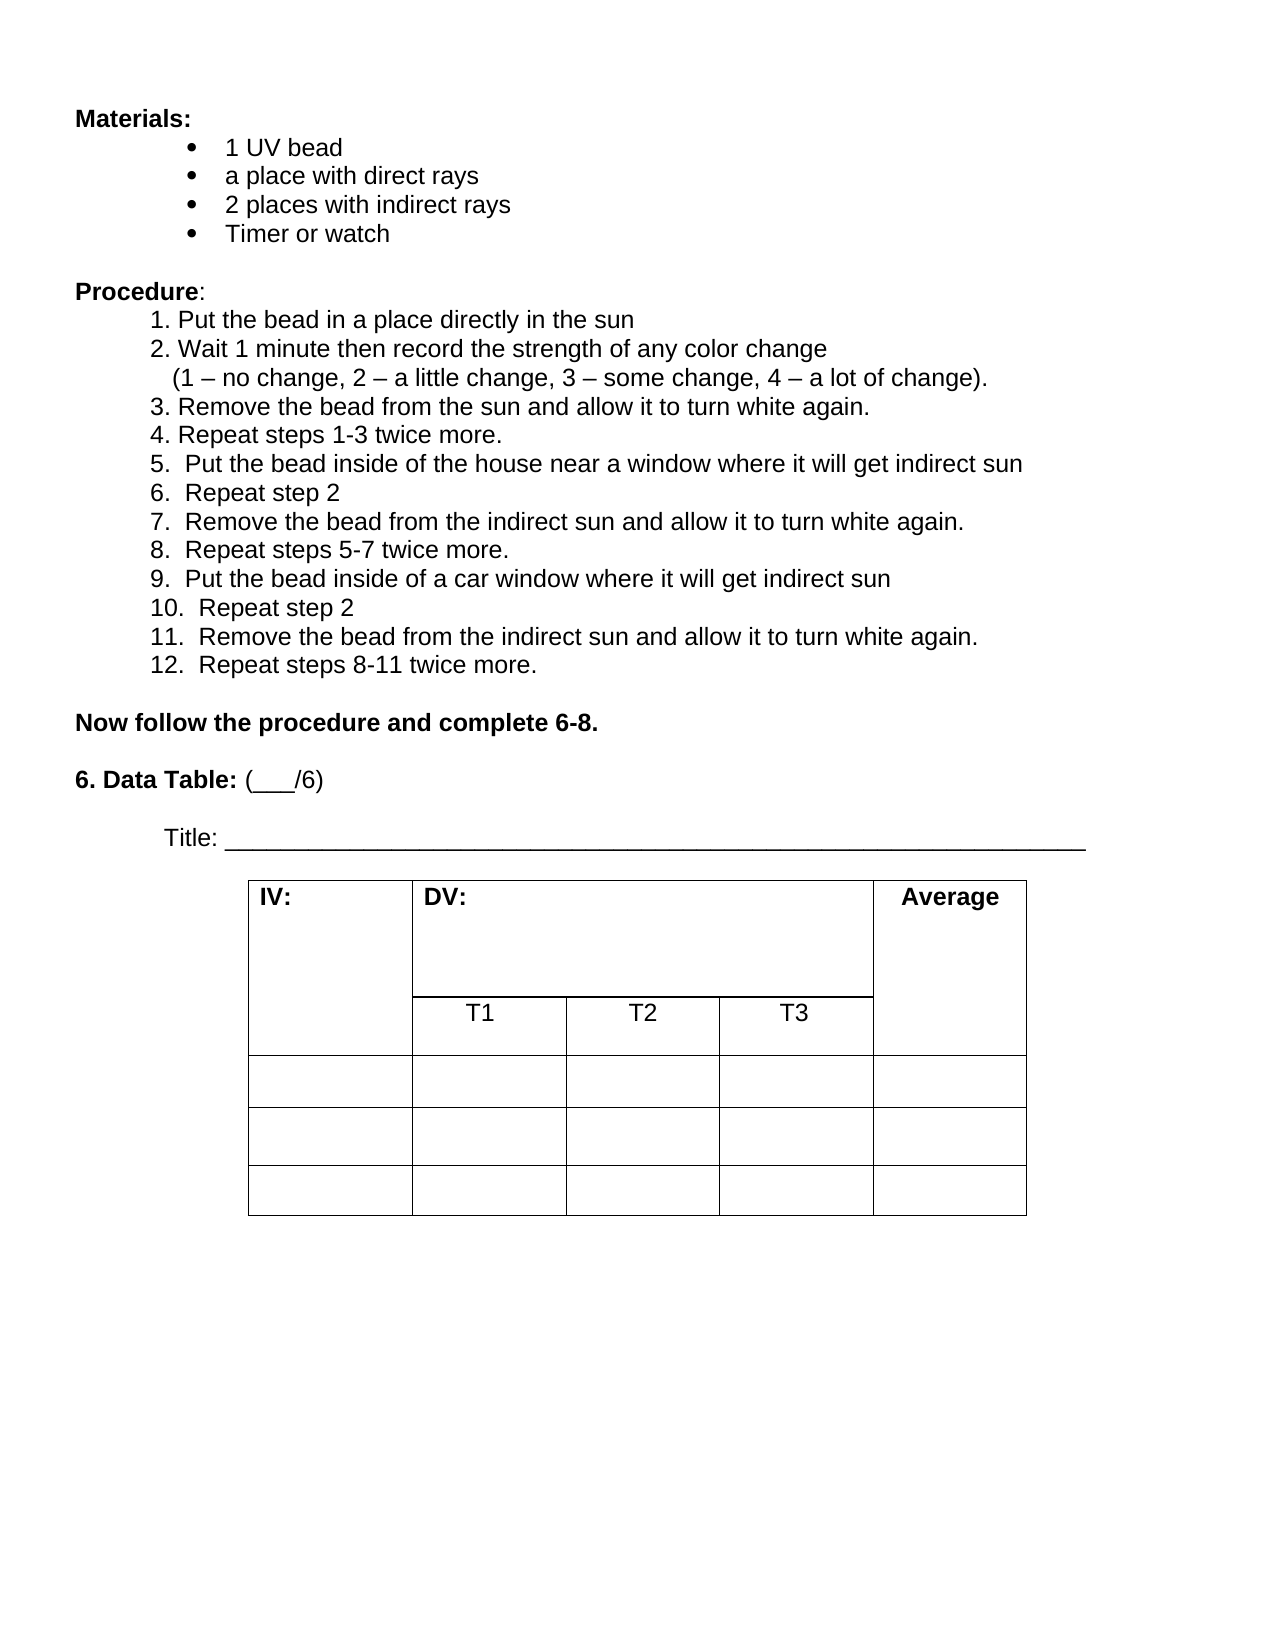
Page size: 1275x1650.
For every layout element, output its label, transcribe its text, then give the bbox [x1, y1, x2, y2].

text 12. Repeat steps 8-11 twice more. [75, 650, 1200, 679]
text 6. Data Table: (___/6) [75, 765, 1200, 794]
table_cell [874, 1166, 1026, 1214]
table_header Average [874, 881, 1026, 1055]
text 2. Wait 1 minute then record the strength of any color change (1 – no change, 2 – a little change, 3 – some change, 4 – a lot of change). [75, 334, 1200, 392]
table_cell [567, 1108, 719, 1165]
text 5. Put the bead inside of the house near a window where it will get indirect sun [75, 449, 1200, 478]
table_cell [720, 1056, 873, 1107]
table_cell T1 [413, 998, 566, 1055]
table_cell [874, 1108, 1026, 1165]
table_cell [249, 1108, 412, 1165]
table_cell [249, 1166, 412, 1214]
text 8. Repeat steps 5-7 twice more. [75, 535, 1200, 564]
text Now follow the procedure and complete 6-8. [75, 708, 1200, 737]
table_cell [874, 1056, 1026, 1107]
table_cell [413, 1108, 566, 1165]
text 6. Repeat step 2 [75, 478, 1200, 507]
text 1. Put the bead in a place directly in the sun [75, 305, 1200, 334]
text 9. Put the bead inside of a car window where it will get indirect sun [75, 564, 1200, 593]
table_header IV: [249, 881, 412, 1055]
table_cell [720, 1166, 873, 1214]
table_cell [413, 1056, 566, 1107]
table_cell [249, 1056, 412, 1107]
text Procedure: [75, 277, 1200, 305]
text 7. Remove the bead from the indirect sun and allow it to turn white again. [75, 507, 1200, 535]
text Title: ______________________________________________________________ [150, 823, 1200, 852]
list 1 UV bead [187, 132, 1200, 161]
table_cell [567, 1166, 719, 1214]
text 11. Remove the bead from the indirect sun and allow it to turn white again. [75, 622, 1200, 650]
text 10. Repeat step 2 [75, 593, 1200, 622]
table_cell T3 [720, 998, 873, 1055]
list 2 places with indirect rays [187, 190, 1200, 219]
text Materials: [75, 104, 1200, 132]
text 3. Remove the bead from the sun and allow it to turn white again. 4. Repeat steps 1-3 twice more. [75, 392, 1200, 449]
table_cell T2 [567, 998, 719, 1055]
table_cell [720, 1108, 873, 1165]
table_cell [567, 1056, 719, 1107]
list Timer or watch [187, 219, 1200, 248]
list a place with direct rays [187, 161, 1200, 190]
table_cell [413, 1166, 566, 1214]
table_header DV: [413, 881, 873, 996]
